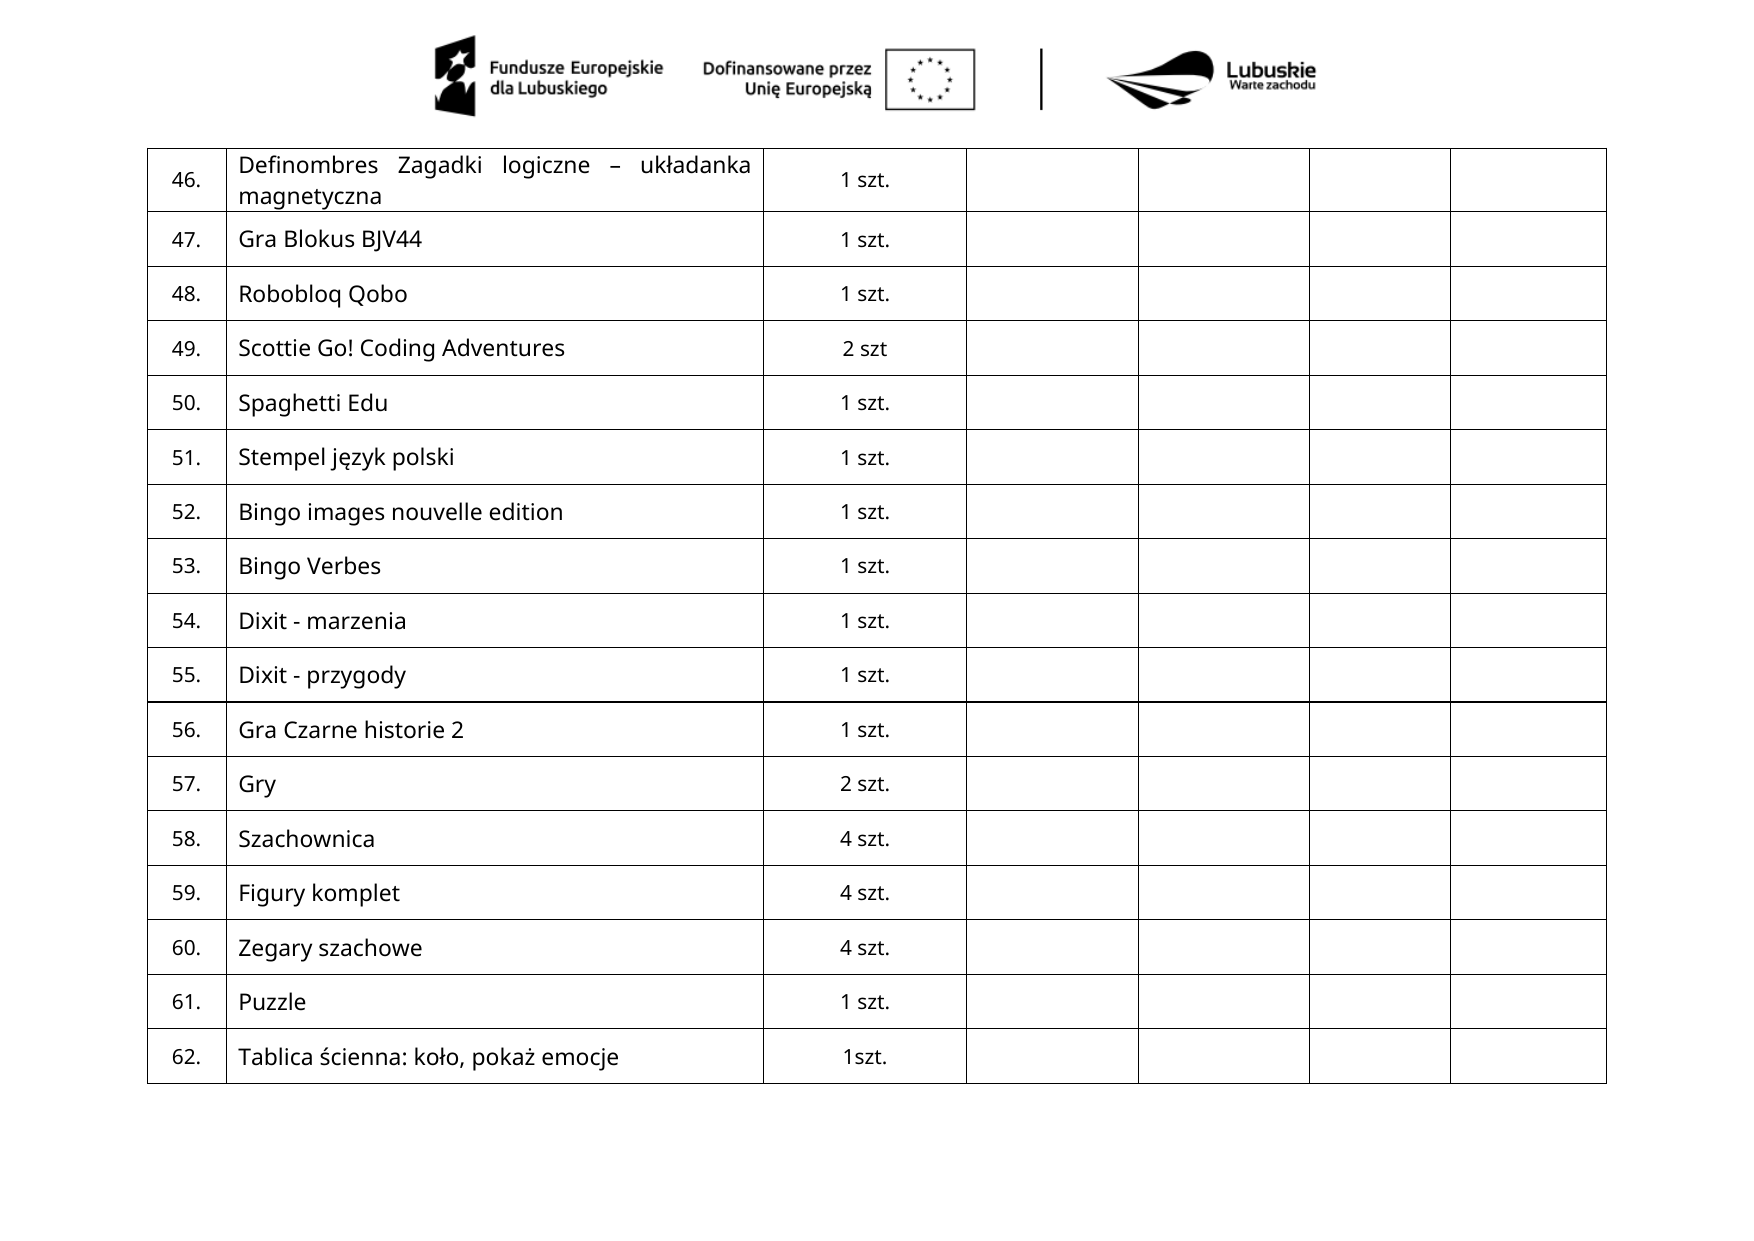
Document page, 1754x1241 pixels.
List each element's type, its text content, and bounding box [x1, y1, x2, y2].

table_cell 1 szt. [764, 539, 966, 592]
table_cell Stempel język polski [227, 430, 763, 483]
table_cell [1451, 1029, 1606, 1083]
table_cell [148, 920, 226, 974]
table_cell [1139, 321, 1309, 374]
table_cell [1451, 430, 1606, 483]
table_cell [148, 594, 226, 647]
table_cell [967, 757, 1138, 810]
table_cell [1451, 757, 1606, 810]
table_cell [967, 594, 1138, 647]
table_cell [1139, 975, 1309, 1028]
picture [404, 28, 1350, 133]
table_cell [148, 1029, 226, 1083]
table_cell [1310, 920, 1450, 974]
table_cell [1310, 485, 1450, 538]
table_cell [1310, 811, 1450, 865]
table_cell [1451, 648, 1606, 701]
table_cell 1szt. [764, 1029, 966, 1083]
table_cell [1451, 811, 1606, 865]
table_cell [1310, 212, 1450, 266]
table_cell [148, 975, 226, 1028]
table_cell [148, 648, 226, 701]
table_cell [148, 212, 226, 266]
table_cell [1451, 321, 1606, 374]
table_cell Dixit - przygody [227, 648, 763, 701]
table_cell 1 szt. [764, 648, 966, 701]
table_cell 1 szt. [764, 212, 966, 266]
table_cell [148, 539, 226, 592]
table_cell Dixit - marzenia [227, 594, 763, 647]
table_cell [1139, 811, 1309, 865]
table_cell [1139, 267, 1309, 320]
table_cell [148, 811, 226, 865]
table_cell [1310, 376, 1450, 429]
table_cell [1310, 757, 1450, 810]
table_cell [148, 703, 226, 756]
table_cell [967, 648, 1138, 701]
table_cell [1310, 866, 1450, 919]
table_cell [1139, 866, 1309, 919]
table_cell Bingo Verbes [227, 539, 763, 592]
table_cell [148, 376, 226, 429]
table_cell [967, 376, 1138, 429]
table_cell [1310, 703, 1450, 756]
table_cell [967, 267, 1138, 320]
table_cell 1 szt. [764, 703, 966, 756]
table_cell [967, 212, 1138, 266]
table_cell [1451, 975, 1606, 1028]
table_cell [967, 975, 1138, 1028]
table_cell [1139, 703, 1309, 756]
table_cell [1310, 149, 1450, 211]
table_cell [148, 485, 226, 538]
table_cell [1451, 539, 1606, 592]
table_cell [1139, 485, 1309, 538]
table_cell 2 szt. [764, 757, 966, 810]
table_cell Figury komplet [227, 866, 763, 919]
table_cell 4 szt. [764, 866, 966, 919]
table_cell [1139, 539, 1309, 592]
table_cell 4 szt. [764, 811, 966, 865]
table_cell [1451, 920, 1606, 974]
table_cell [1451, 866, 1606, 919]
table_cell [1451, 267, 1606, 320]
table_cell 1 szt. [764, 430, 966, 483]
table_cell Scottie Go! Coding Adventures [227, 321, 763, 374]
table_cell Bingo images nouvelle edition [227, 485, 763, 538]
table_cell [1310, 648, 1450, 701]
table_cell Gra Czarne historie 2 [227, 703, 763, 756]
table_cell [148, 321, 226, 374]
table_cell 1 szt. [764, 485, 966, 538]
table_cell [1451, 485, 1606, 538]
table_cell Zegary szachowe [227, 920, 763, 974]
table_cell Robobloq Qobo [227, 267, 763, 320]
table_cell [1451, 212, 1606, 266]
table_cell [1139, 757, 1309, 810]
table_cell Gry [227, 757, 763, 810]
table_cell Definombres Zagadki logiczne – układanka magnetyczna [227, 149, 763, 211]
table_cell [148, 757, 226, 810]
table_cell [1310, 267, 1450, 320]
table_cell [1451, 703, 1606, 756]
table_cell [1310, 321, 1450, 374]
table_cell [148, 866, 226, 919]
table_cell Tablica ścienna: koło, pokaż emocje [227, 1029, 763, 1083]
table_cell [1451, 376, 1606, 429]
table_cell 2 szt [764, 321, 966, 374]
table_cell [967, 703, 1138, 756]
table_cell [1139, 149, 1309, 211]
table_cell Szachownica [227, 811, 763, 865]
table_cell [1139, 430, 1309, 483]
table_cell [967, 920, 1138, 974]
table_cell [967, 866, 1138, 919]
table_cell [1139, 594, 1309, 647]
table_cell 1 szt. [764, 267, 966, 320]
table_cell [148, 267, 226, 320]
table_cell [1139, 212, 1309, 266]
table_cell [1310, 539, 1450, 592]
table_cell [148, 430, 226, 483]
table_cell 4 szt. [764, 920, 966, 974]
table_cell Gra Blokus BJV44 [227, 212, 763, 266]
table_cell Spaghetti Edu [227, 376, 763, 429]
table_cell [1310, 430, 1450, 483]
table_cell [967, 485, 1138, 538]
table_cell [967, 321, 1138, 374]
table_cell [1451, 594, 1606, 647]
table_cell Puzzle [227, 975, 763, 1028]
table_cell [967, 811, 1138, 865]
table_cell [967, 149, 1138, 211]
table_cell [148, 149, 226, 211]
table_cell [967, 430, 1138, 483]
table_cell [1310, 594, 1450, 647]
table_cell [1451, 149, 1606, 211]
table_cell [1310, 975, 1450, 1028]
table_cell [1139, 1029, 1309, 1083]
table_cell 1 szt. [764, 149, 966, 211]
table_cell 1 szt. [764, 376, 966, 429]
table_cell 1 szt. [764, 975, 966, 1028]
table_cell [1139, 648, 1309, 701]
table_cell [1310, 1029, 1450, 1083]
table_cell [967, 1029, 1138, 1083]
table_cell [967, 539, 1138, 592]
table_cell [1139, 376, 1309, 429]
table_cell 1 szt. [764, 594, 966, 647]
table_cell [1139, 920, 1309, 974]
